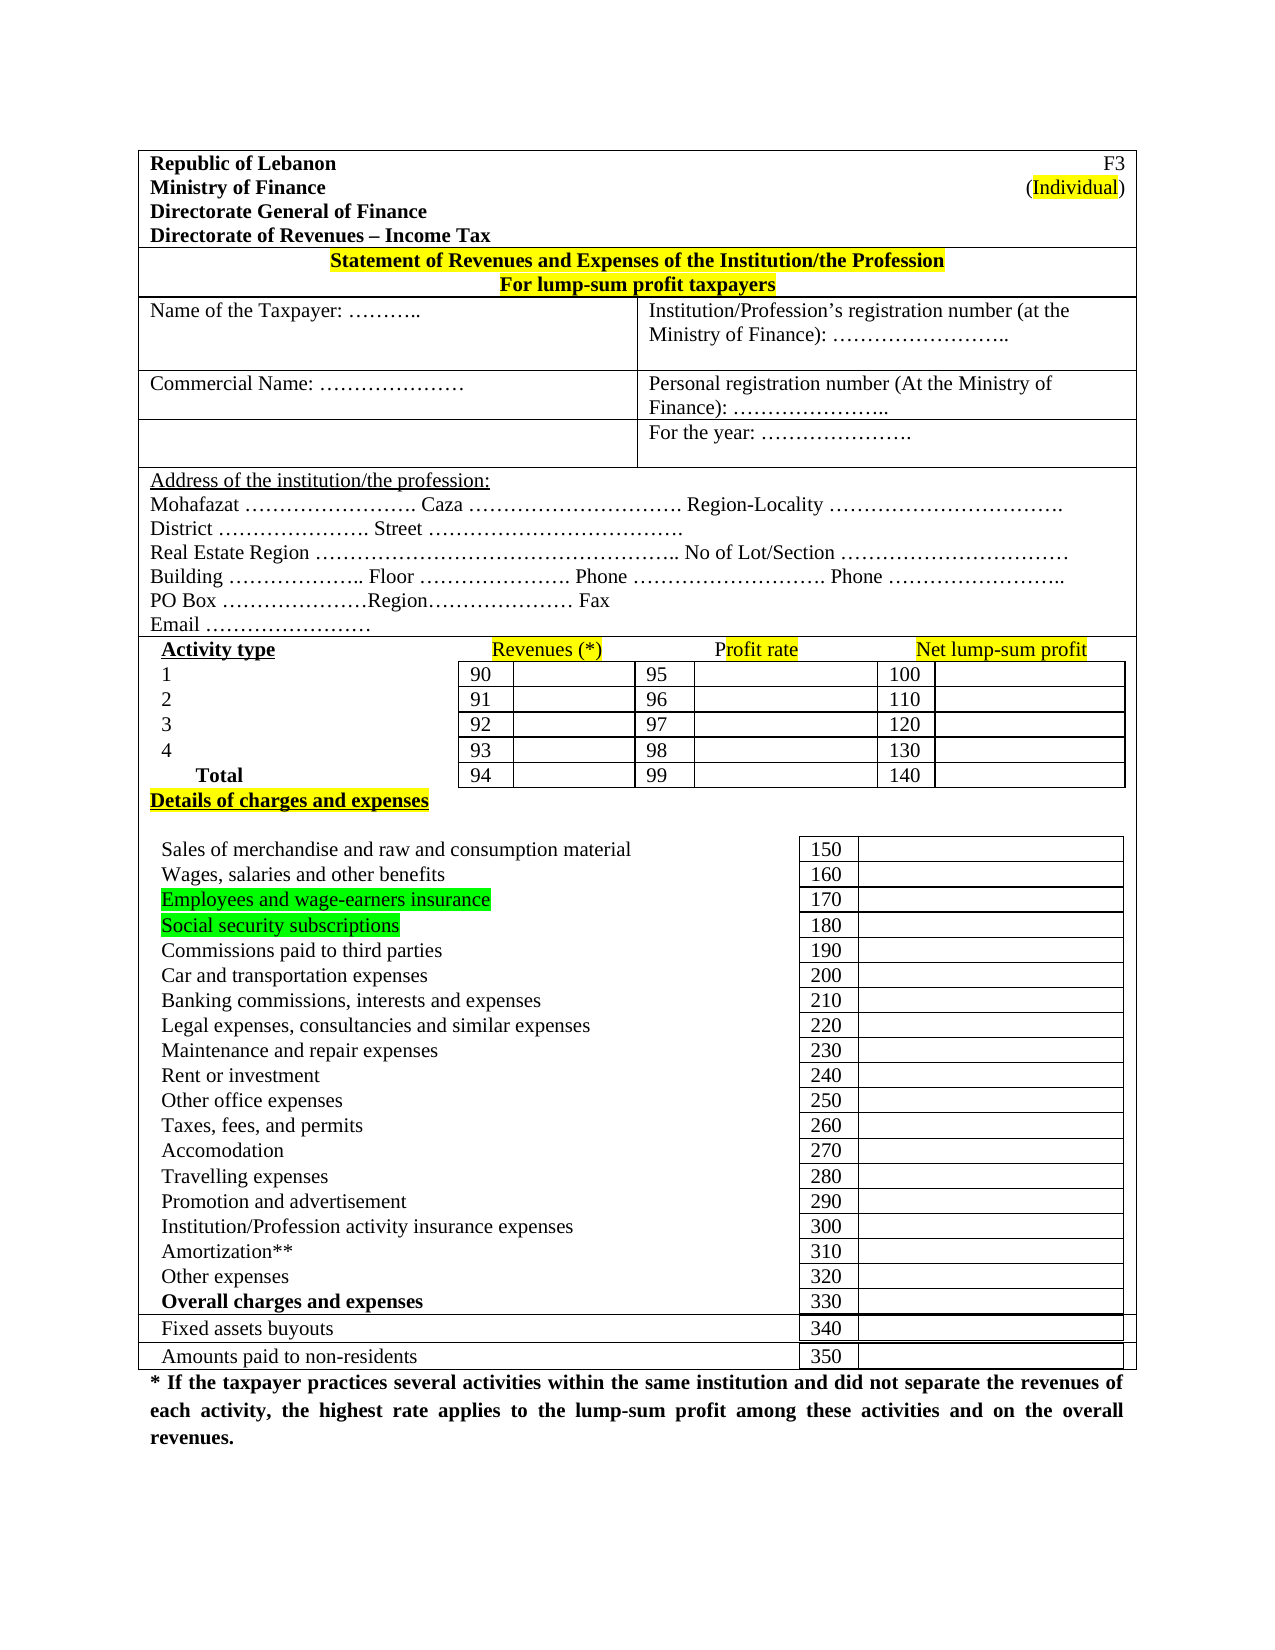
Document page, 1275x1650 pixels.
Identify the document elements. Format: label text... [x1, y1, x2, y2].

table_cell [139, 1315, 1136, 1342]
table_cell Personal registration number (At the Ministry of Finance): ………………….. [638, 371, 1136, 419]
table_cell [859, 1344, 1123, 1368]
table_cell [1124, 1343, 1136, 1369]
table_cell Name of the Taxpayer: ……….. [139, 298, 637, 370]
table_cell [800, 1344, 858, 1368]
table_cell For the year: …………………. [638, 420, 1136, 467]
text * If the taxpayer practices several activities within the same institution and did not separate the revenues of each activity, the highest rate applies to the lump-sum profit among these activities and on the overall revenues. [150, 1370, 1125, 1449]
table_cell Statement of Revenues and Expenses of the Institution/the Profession For lump-sum profit taxpayers [139, 248, 1136, 296]
table_header F3 (Individual) [918, 151, 1136, 247]
table_cell Institution/Profession’s registration number (at the Ministry of Finance): …………………….. [638, 298, 1136, 370]
table_cell [139, 420, 637, 467]
table_header Republic of Lebanon Ministry of Finance Directorate General of Finance Directorate of Revenues – Income Tax [139, 151, 918, 247]
table_cell Commercial Name: ………………… [139, 371, 637, 419]
table_cell Address of the institution/the profession: Mohafazat ……………………. Caza …………………………. Region-Locality ……………………………. District …………………. Street ………………………………. Real Estate Region …………………………………………….. No of Lot/Section …………………………… Building ……………….. Floor …………………. Phone ………………………. Phone …………………….. PO Box …………………Region………………… Fax Email …………………… [139, 468, 1136, 636]
table_cell Details of charges and expenses [139, 637, 1136, 1314]
table_cell [139, 1343, 799, 1369]
